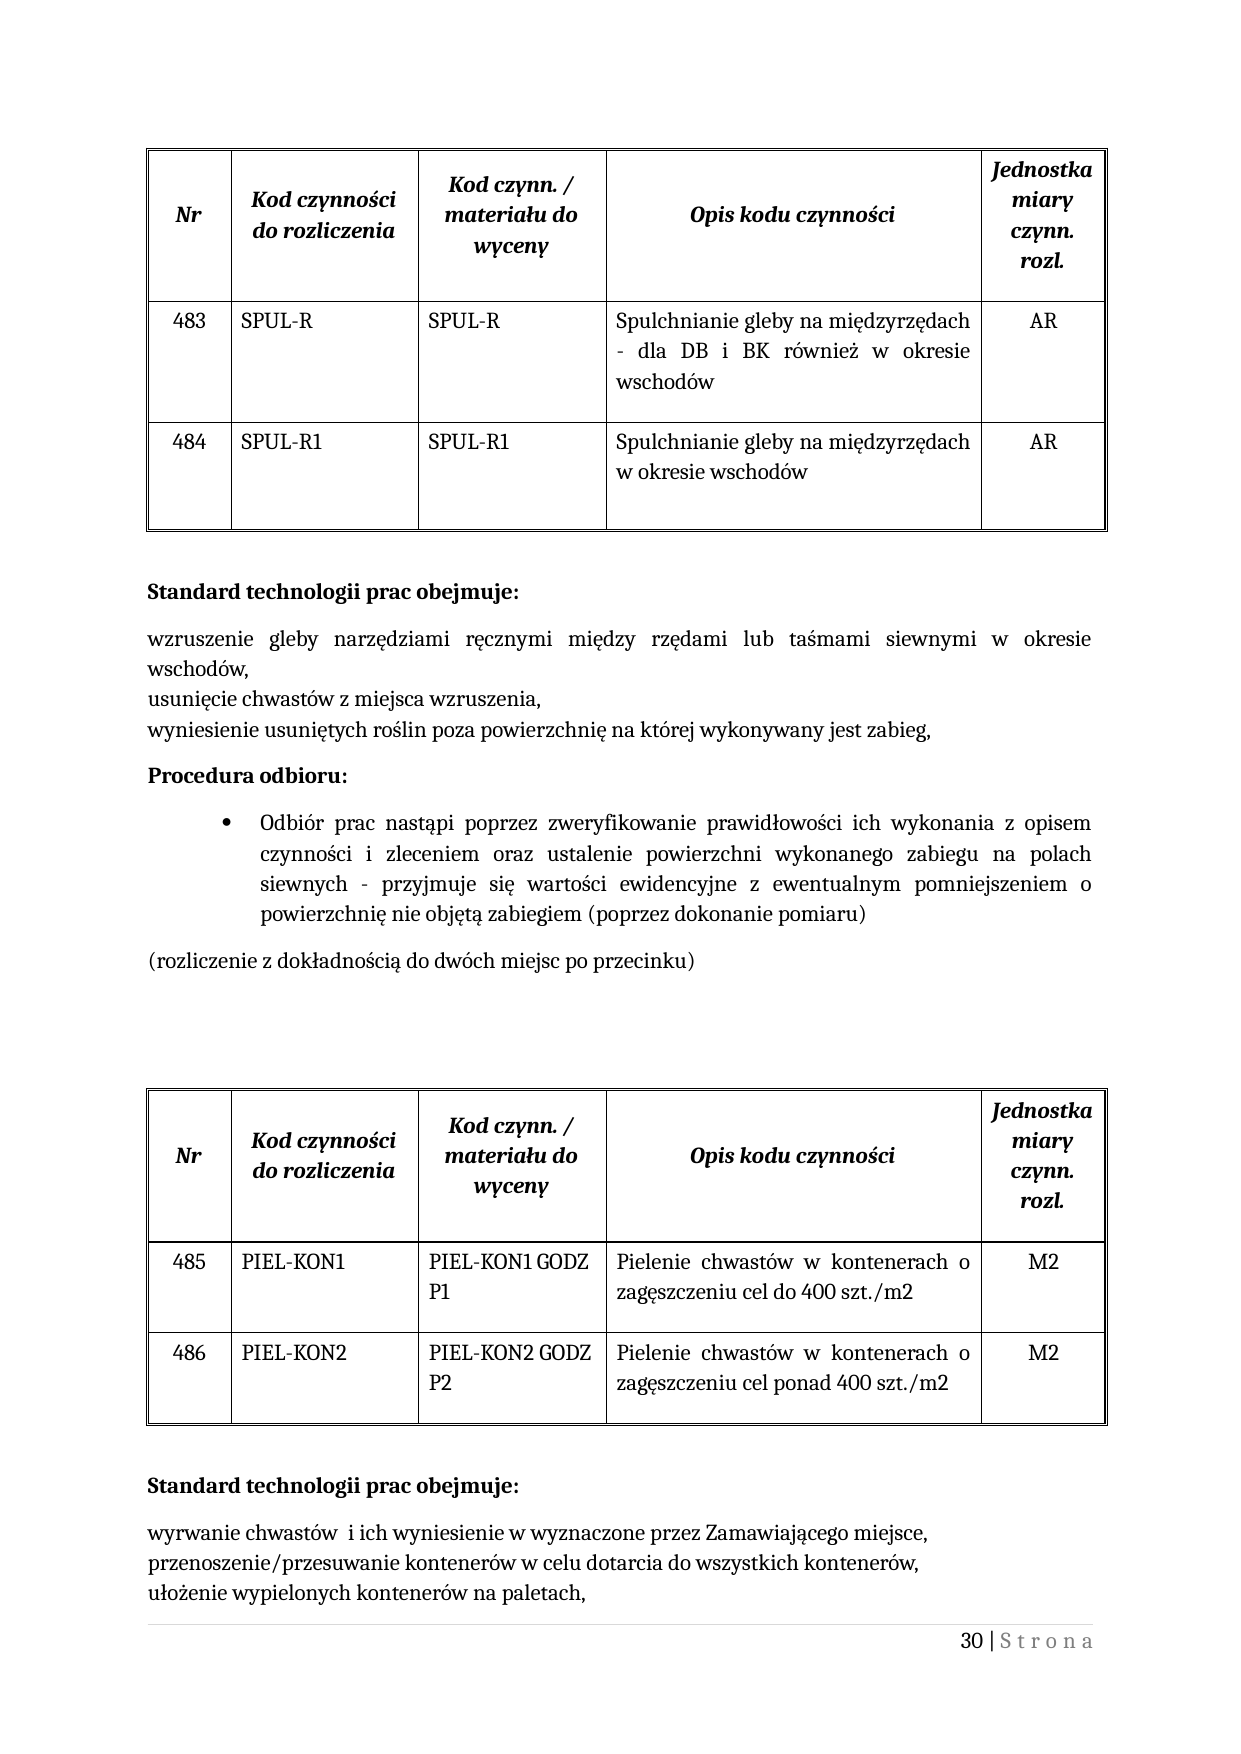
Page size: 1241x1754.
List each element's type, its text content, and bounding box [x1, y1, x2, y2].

table_cell Spulchnianie gleby na międzyrzędach w okresie wschodów [607, 423, 981, 529]
table_cell M2 [982, 1333, 1104, 1423]
table_cell 484 [149, 423, 231, 529]
list wyniesienie usuniętych roślin poza powierzchnię na której wykonywany jest zabieg, [148, 716, 1093, 743]
table_cell SPUL-R [419, 302, 606, 422]
text (rozliczenie z dokładnością do dwóch miejsc po przecinku) [148, 948, 1093, 974]
table_cell M2 [982, 1243, 1104, 1332]
list wzruszenie gleby narzędziami ręcznymi między rzędami lub taśmami siewnymi w okresie wschodów, [148, 626, 1093, 682]
table_cell SPUL-R1 [419, 423, 606, 529]
list usunięcie chwastów z miejsca wzruszenia, [148, 686, 1093, 712]
table_header Opis kodu czynności [607, 151, 981, 301]
table_cell Pielenie chwastów w kontenerach o zagęszczeniu cel ponad 400 szt./m2 [607, 1333, 981, 1423]
table_header Opis kodu czynności [607, 1091, 981, 1241]
table_header Kod czynn. / materiału do wyceny [419, 1091, 606, 1241]
text Procedura odbioru: [148, 763, 1093, 789]
table_cell PIEL-KON2 [232, 1333, 418, 1423]
table_header Kod czynności do rozliczenia [232, 151, 418, 301]
table_cell 485 [149, 1243, 231, 1332]
table_header Kod czynn. / materiału do wyceny [419, 151, 606, 301]
table_cell 486 [149, 1333, 231, 1423]
table_header Kod czynności do rozliczenia [232, 1091, 418, 1241]
table_header Nr [149, 1091, 231, 1241]
list Odbiór prac nastąpi poprzez zweryfikowanie prawidłowości ich wykonania z opisem czynności i zleceniem oraz ustalenie powierzchni wykonanego zabiegu na polach siewnych - przyjmuje się wartości ewidencyjne z ewentualnym pomniejszeniem o powierzchnię nie objętą zabiegiem (poprzez dokonanie pomiaru) [223, 810, 1093, 927]
table_cell AR [982, 302, 1104, 422]
table_cell SPUL-R1 [232, 423, 418, 529]
list przenoszenie/przesuwanie kontenerów w celu dotarcia do wszystkich kontenerów, [148, 1550, 1093, 1576]
table_cell PIEL-KON2 GODZ P2 [419, 1333, 606, 1423]
list wyrwanie chwastów i ich wyniesienie w wyznaczone przez Zamawiającego miejsce, [148, 1519, 1093, 1546]
text Standard technologii prac obejmuje: [148, 1473, 1093, 1499]
table_header Nr [149, 151, 231, 301]
table_header Jednostka miary czynn. rozl. [982, 151, 1104, 301]
list ułożenie wypielonych kontenerów na paletach, [148, 1580, 1093, 1606]
table_cell AR [982, 423, 1104, 529]
table_cell 483 [149, 302, 231, 422]
table_cell Pielenie chwastów w kontenerach o zagęszczeniu cel do 400 szt./m2 [607, 1243, 981, 1332]
table_cell Spulchnianie gleby na międzyrzędach - dla DB i BK również w okresie wschodów [607, 302, 981, 422]
table_cell SPUL-R [232, 302, 418, 422]
table_cell PIEL-KON1 [232, 1243, 418, 1332]
table_header Jednostka miary czynn. rozl. [982, 1091, 1104, 1241]
text Standard technologii prac obejmuje: [148, 579, 1093, 605]
table_cell PIEL-KON1 GODZ P1 [419, 1243, 606, 1332]
